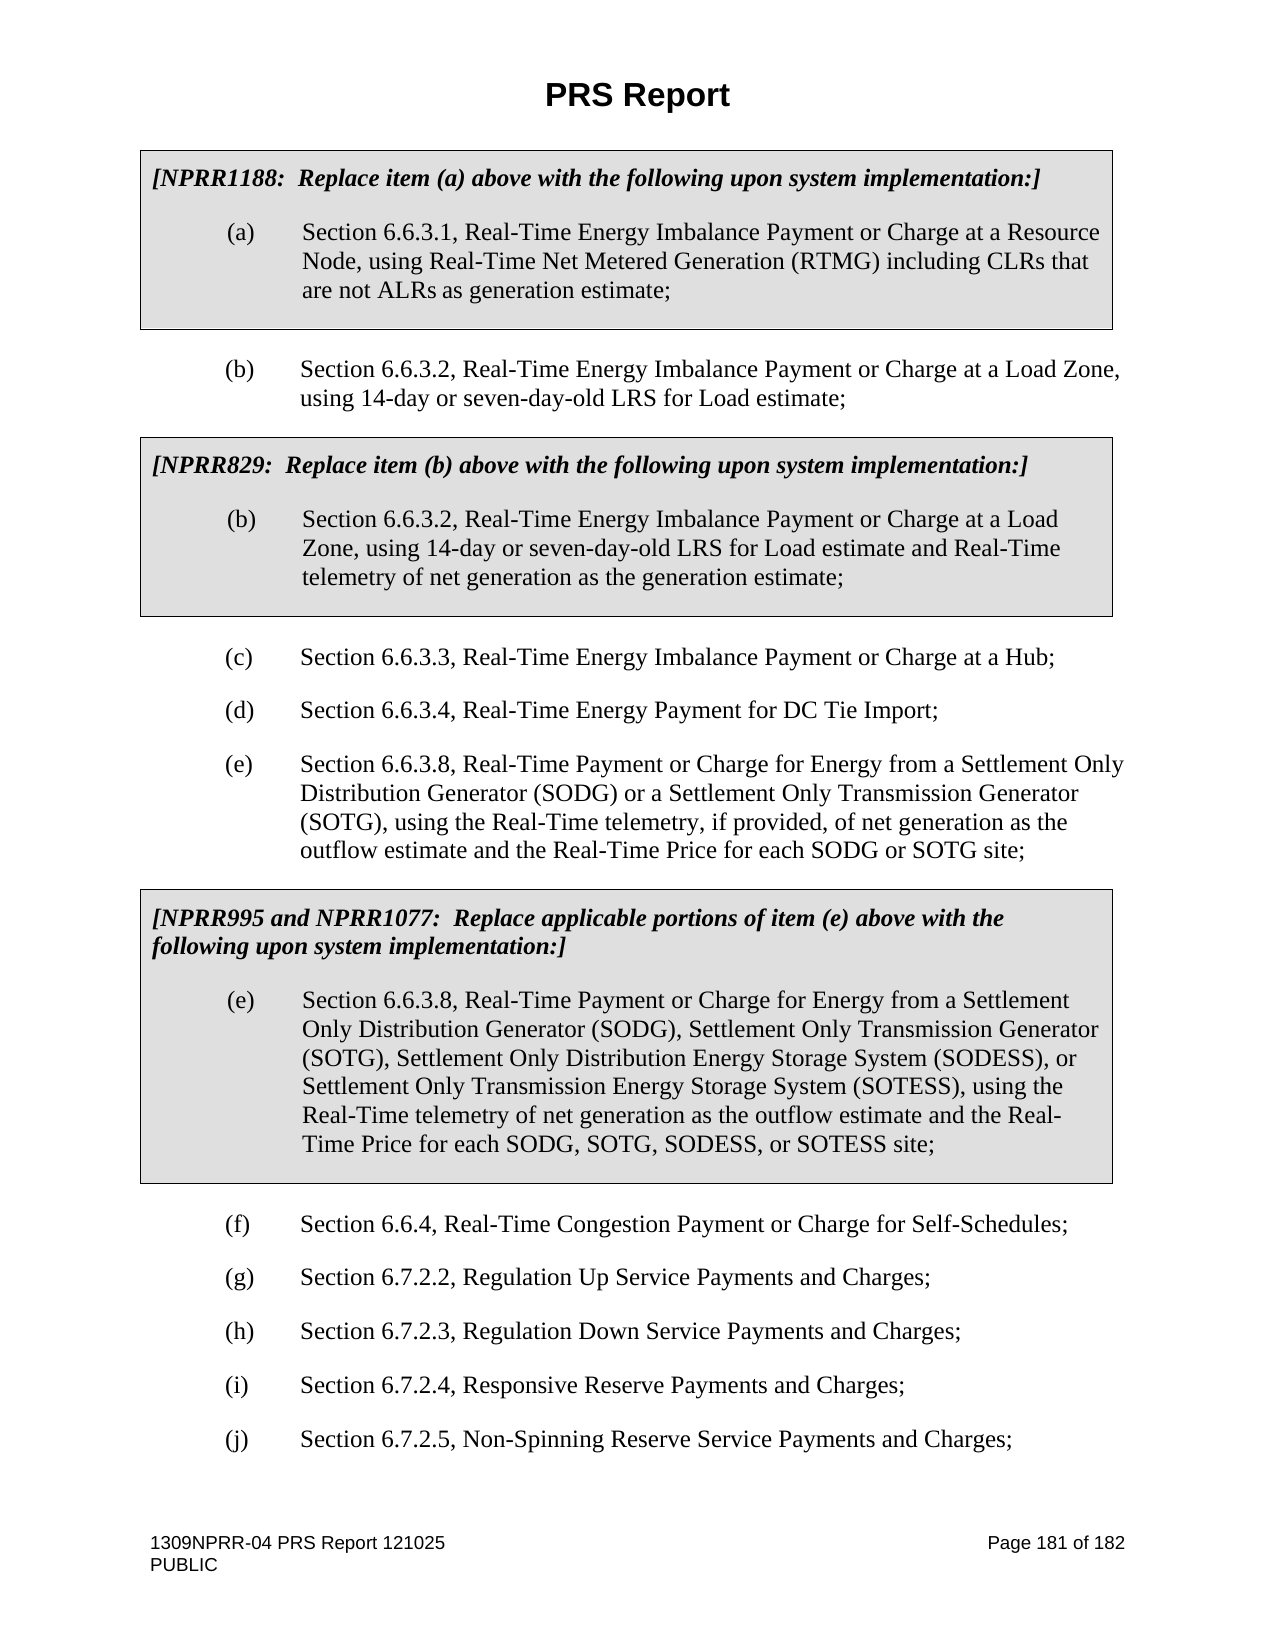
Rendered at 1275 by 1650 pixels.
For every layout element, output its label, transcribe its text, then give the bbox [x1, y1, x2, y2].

text (i) Section 6.7.2.4, Responsive Reserve Payments and Charges; [225, 1370, 1125, 1399]
text (j) Section 6.7.2.5, Non-Spinning Reserve Service Payments and Charges; [225, 1424, 1125, 1452]
text (b) Section 6.6.3.2, Real-Time Energy Imbalance Payment or Charge at a Load Zone, using 14-day or seven-day-old LRS for Load estimate; [225, 354, 1125, 412]
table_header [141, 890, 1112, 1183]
text (g) Section 6.7.2.2, Regulation Up Service Payments and Charges; [225, 1262, 1125, 1291]
text (h) Section 6.7.2.3, Regulation Down Service Payments and Charges; [225, 1316, 1125, 1345]
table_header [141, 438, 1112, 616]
text (f) Section 6.6.4, Real-Time Congestion Payment or Charge for Self-Schedules; [225, 1209, 1125, 1237]
text (d) Section 6.6.3.4, Real-Time Energy Payment for DC Tie Import; [225, 695, 1125, 724]
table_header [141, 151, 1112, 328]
text (c) Section 6.6.3.3, Real-Time Energy Imbalance Payment or Charge at a Hub; [225, 642, 1125, 670]
text (e) Section 6.6.3.8, Real-Time Payment or Charge for Energy from a Settlement Only Distribution Generator (SODG) or a Settlement Only Transmission Generator (SOTG), using the Real-Time telemetry, if provided, of net generation as the outflow estimate and the Real-Time Price for each SODG or SOTG site; [225, 749, 1125, 864]
